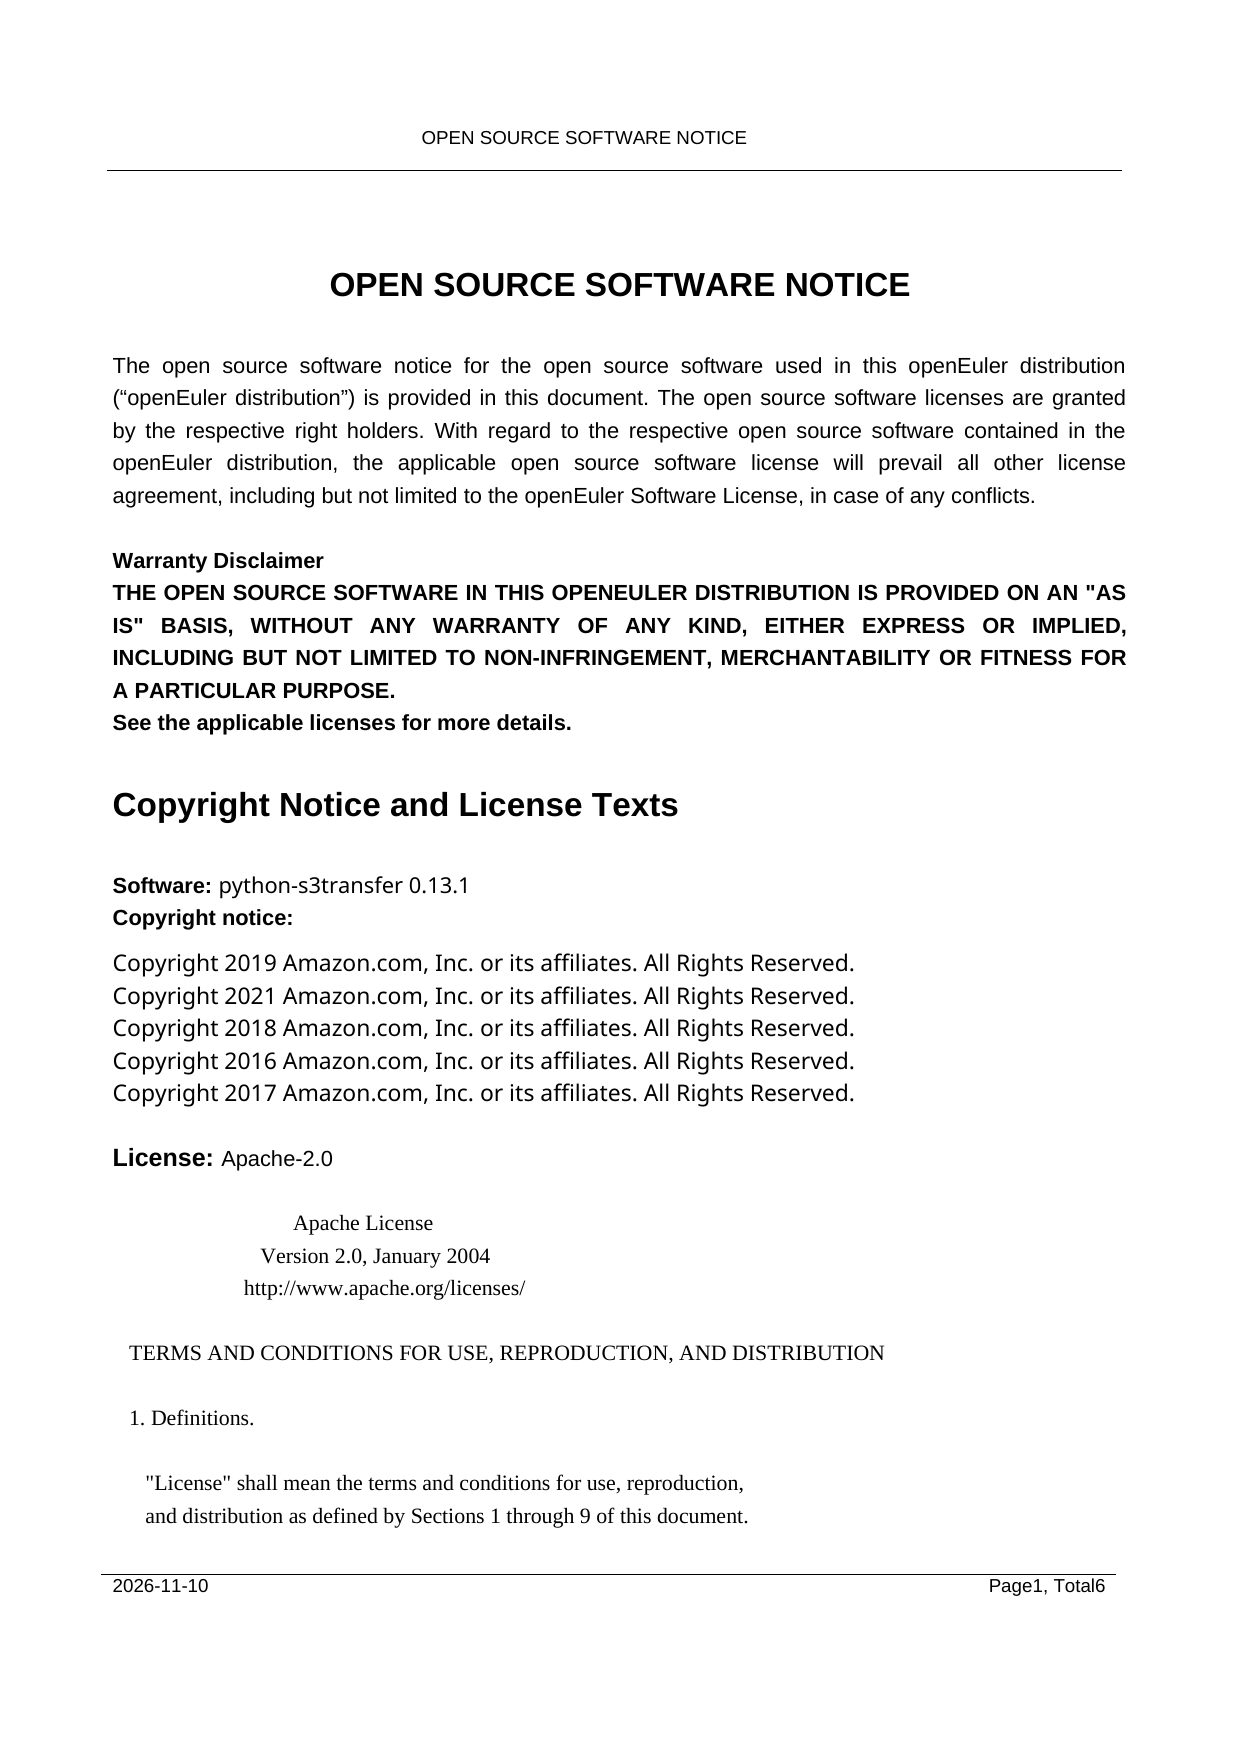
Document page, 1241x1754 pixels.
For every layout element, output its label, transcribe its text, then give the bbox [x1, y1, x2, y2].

text Copyright notice: [112, 901, 1128, 934]
text The open source software notice for the open source software used in this openEuler distribution (“openEuler distribution”) is provided in this document. The open source software licenses are granted by the respective right holders. With regard to the respective open source software contained in the openEuler distribution, the applicable open source software license will prevail all other license agreement, including but not limited to the openEuler Software License, in case of any conflicts. [112, 349, 1128, 511]
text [112, 1174, 1128, 1532]
text Warranty Disclaimer [112, 544, 1128, 576]
text Copyright 2019 Amazon.com, Inc. or its affiliates. All Rights Reserved. Copyright 2021 Amazon.com, Inc. or its affiliates. All Rights Reserved. Copyright 2018 Amazon.com, Inc. or its affiliates. All Rights Reserved. Copyright 2016 Amazon.com, Inc. or its affiliates. All Rights Reserved. Copyright 2017 Amazon.com, Inc. or its affiliates. All Rights Reserved. [112, 947, 1128, 1142]
title Software: python-s3transfer 0.13.1 [112, 869, 1128, 901]
text THE OPEN SOURCE SOFTWARE IN THIS OPENEULER DISTRIBUTION IS PROVIDED ON AN "AS IS" BASIS, WITHOUT ANY WARRANTY OF ANY KIND, EITHER EXPRESS OR IMPLIED, INCLUDING BUT NOT LIMITED TO NON-INFRINGEMENT, MERCHANTABILITY OR FITNESS FOR A PARTICULAR PURPOSE. See the applicable licenses for more details. [112, 576, 1128, 739]
text Copyright Notice and License Texts [112, 771, 1128, 836]
text License: Apache-2.0 [112, 1142, 1128, 1174]
text OPEN SOURCE SOFTWARE NOTICE [112, 251, 1128, 316]
